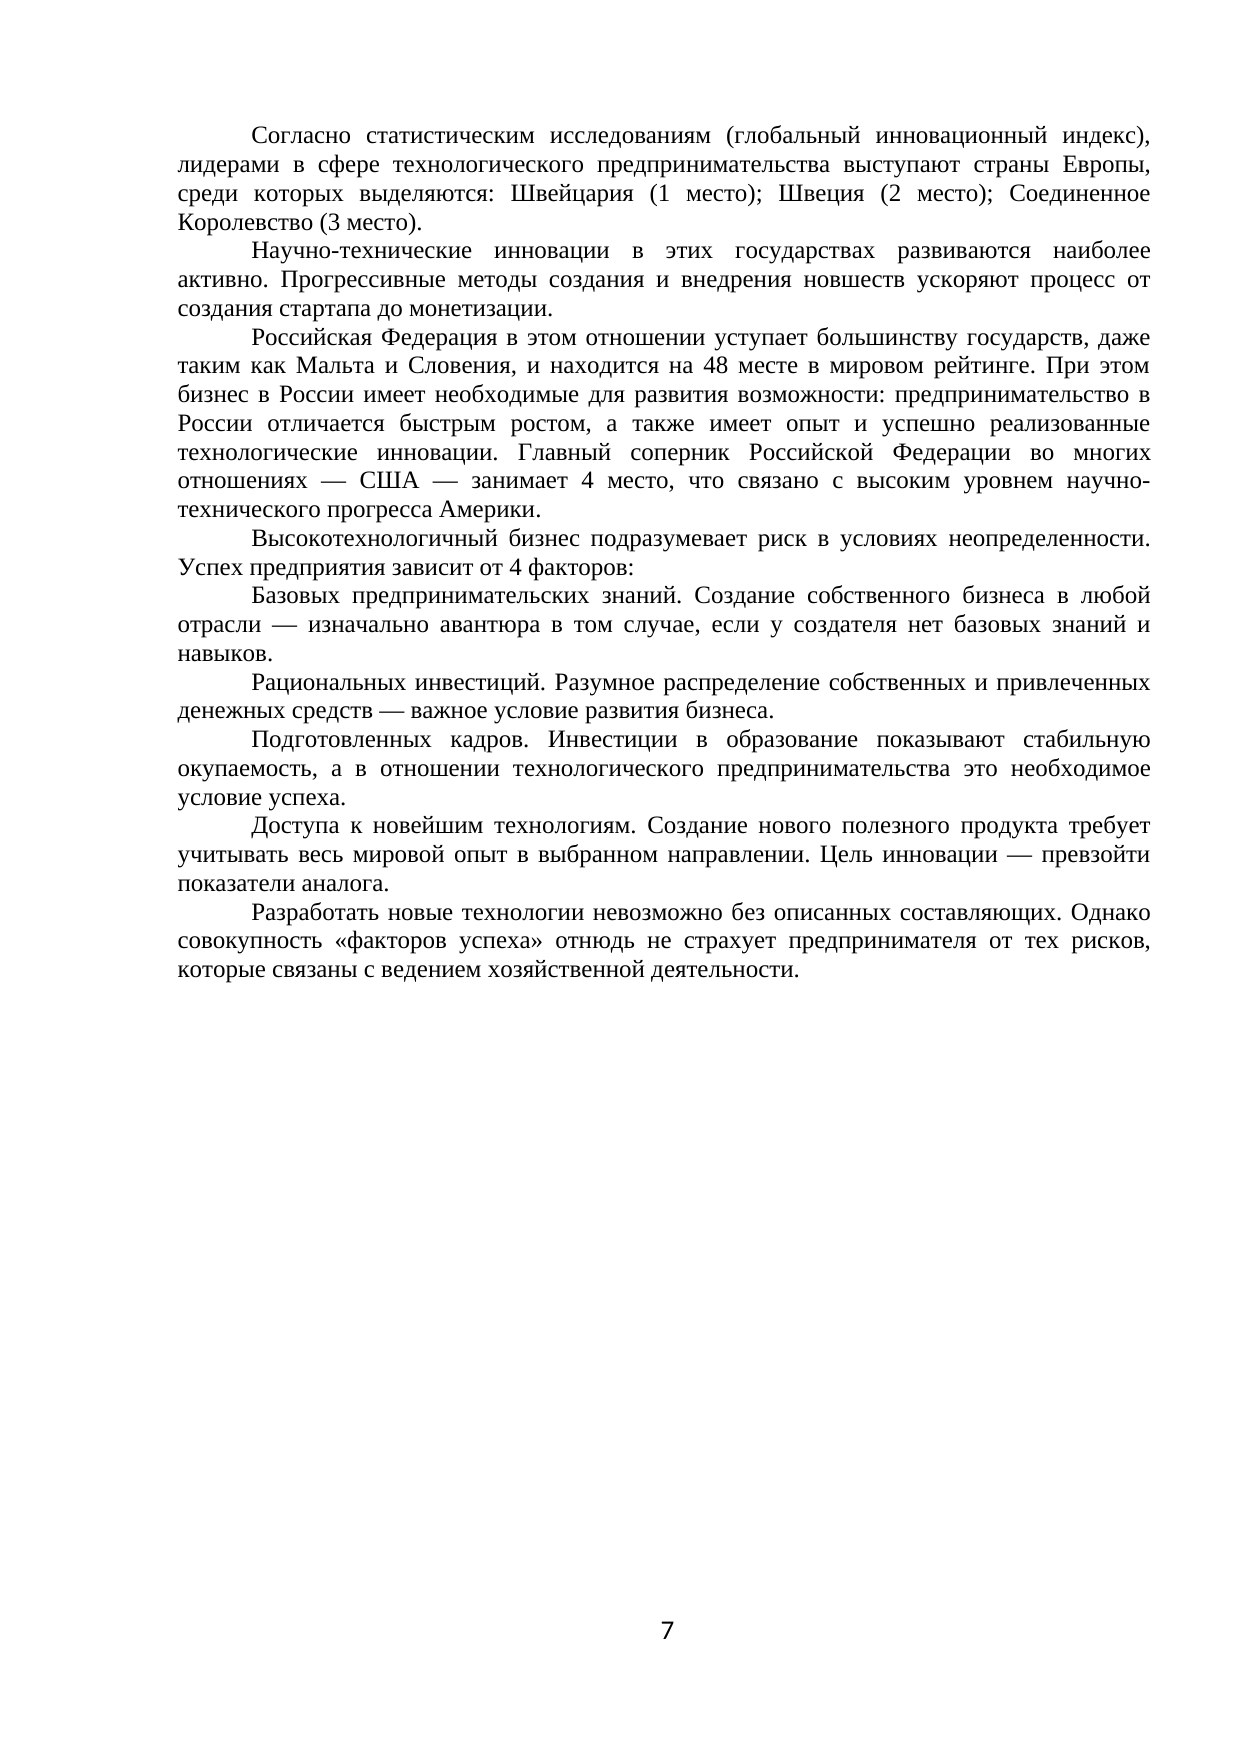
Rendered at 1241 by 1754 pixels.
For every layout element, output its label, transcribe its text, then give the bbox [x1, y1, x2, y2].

text Рациональных инвестиций. Разумное распределение собственных и привлеченных денежных средств — важное условие развития бизнеса. [177, 667, 1152, 724]
text Высокотехнологичный бизнес подразумевает риск в условиях неопределенности. Успех предприятия зависит от 4 факторов: [177, 523, 1152, 581]
text Подготовленных кадров. Инвестиции в образование показывают стабильную окупаемость, а в отношении технологического предпринимательства это необходимое условие успеха. [177, 724, 1152, 811]
text Научно-технические инновации в этих государствах развиваются наиболее активно. Прогрессивные методы создания и внедрения новшеств ускоряют процесс от создания стартапа до монетизации. [177, 236, 1152, 322]
text Базовых предпринимательских знаний. Создание собственного бизнеса в любой отрасли — изначально авантюра в том случае, если у создателя нет базовых знаний и навыков. [177, 581, 1152, 667]
text Российская Федерация в этом отношении уступает большинству государств, даже таким как Мальта и Словения, и находится на 48 месте в мировом рейтинге. При этом бизнес в России имеет необходимые для развития возможности: предпринимательство в России отличается быстрым ростом, а также имеет опыт и успешно реализованные технологические инновации. Главный соперник Российской Федерации во многих отношениях — США — занимает 4 место, что связано с высоким уровнем научно-технического прогресса Америки. [177, 322, 1152, 523]
text Согласно статистическим исследованиям (глобальный инновационный индекс), лидерами в сфере технологического предпринимательства выступают страны Европы, среди которых выделяются: Швейцария (1 место); Швеция (2 место); Соединенное Королевство (3 место). [177, 121, 1152, 236]
text Доступа к новейшим технологиям. Создание нового полезного продукта требует учитывать весь мировой опыт в выбранном направлении. Цель инновации — превзойти показатели аналога. [177, 811, 1152, 897]
text Разработать новые технологии невозможно без описанных составляющих. Однако совокупность «факторов успеха» отнюдь не страхует предпринимателя от тех рисков, которые связаны с ведением хозяйственной деятельности. [177, 897, 1152, 983]
